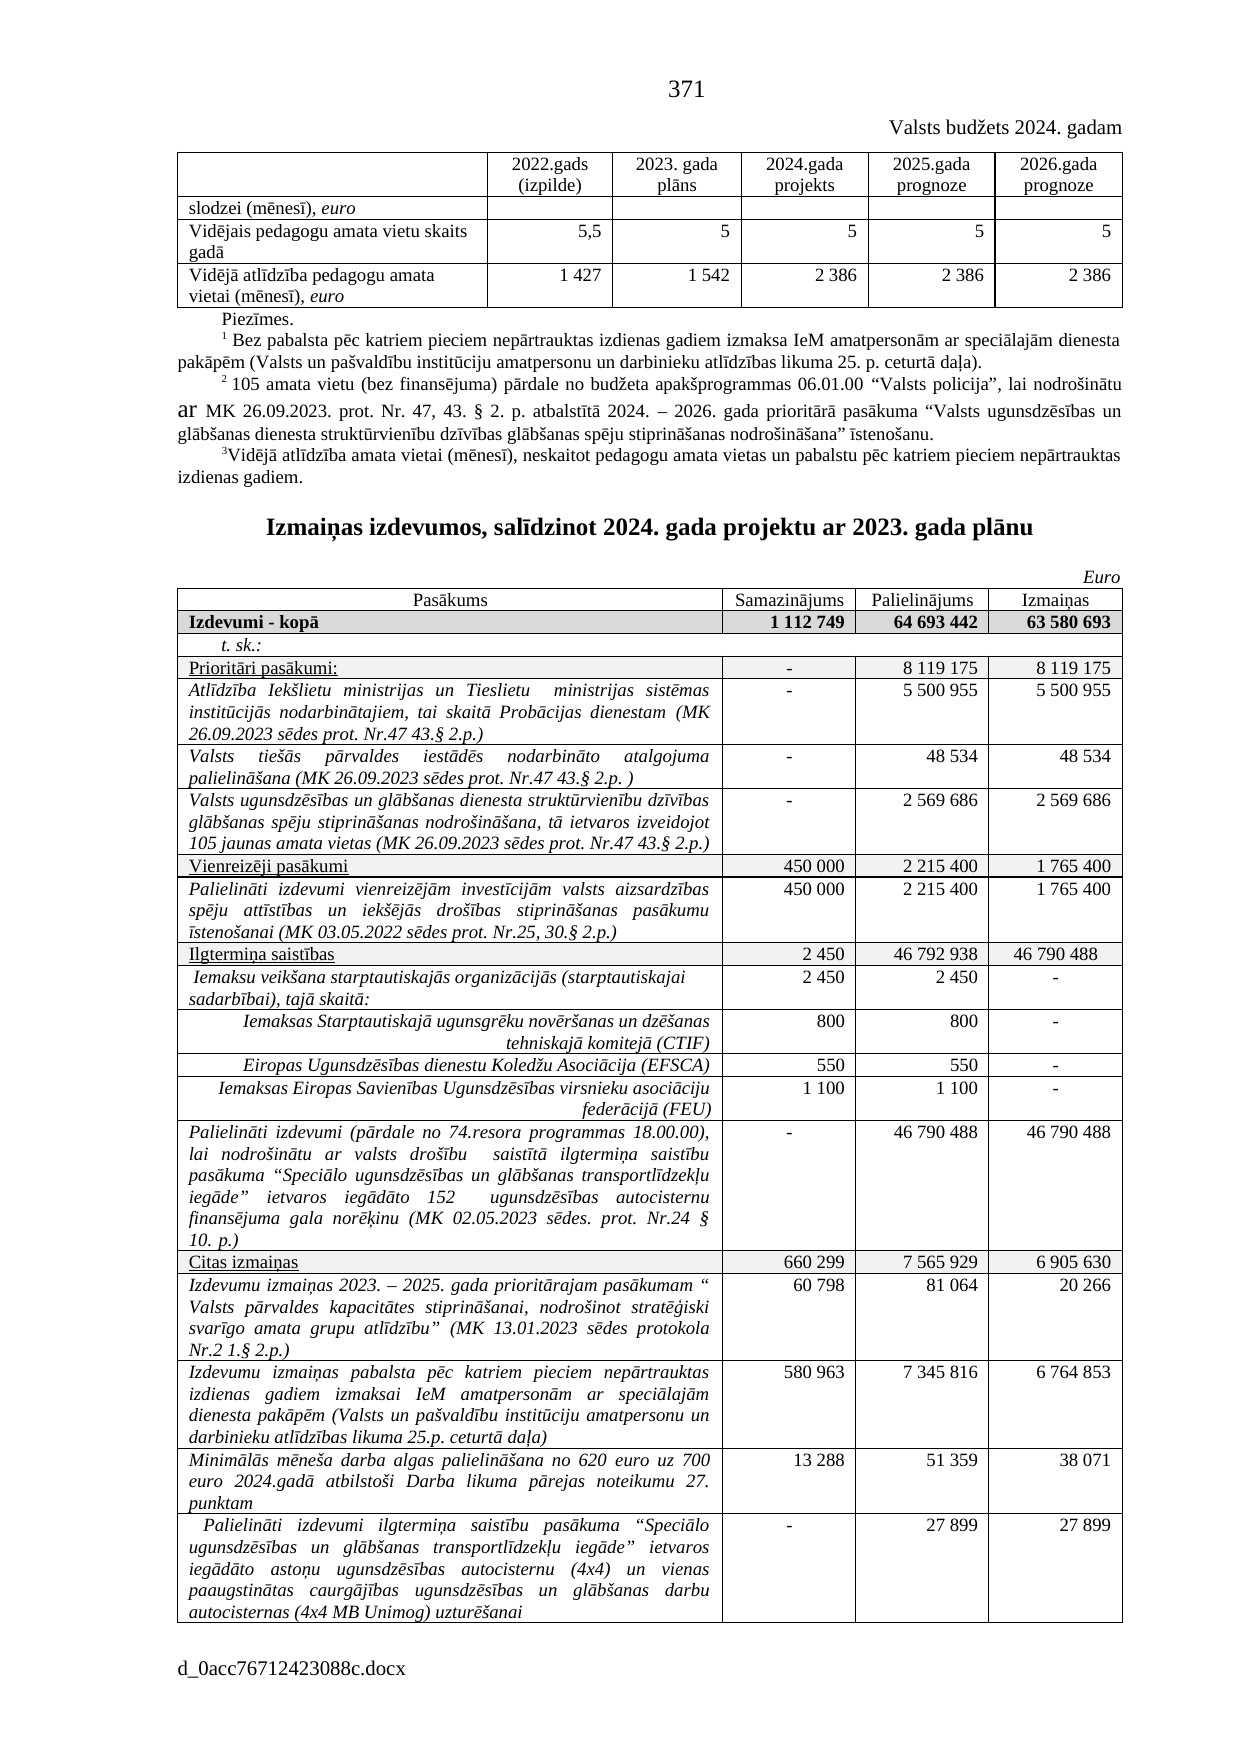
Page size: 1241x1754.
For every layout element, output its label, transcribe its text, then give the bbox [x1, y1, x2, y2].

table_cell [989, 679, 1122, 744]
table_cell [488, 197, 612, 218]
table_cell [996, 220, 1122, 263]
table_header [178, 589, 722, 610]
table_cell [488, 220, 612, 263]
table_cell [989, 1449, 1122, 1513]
text Piezīmes. [177, 308, 1122, 329]
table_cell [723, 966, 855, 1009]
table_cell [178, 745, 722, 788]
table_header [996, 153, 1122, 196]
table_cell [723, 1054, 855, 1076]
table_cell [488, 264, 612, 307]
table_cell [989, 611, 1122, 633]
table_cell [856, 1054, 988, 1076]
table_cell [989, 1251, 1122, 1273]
text 3Vidējā atlīdzība amata vietai (mēnesī), neskaitot pedagogu amata vietas un pabalstu pēc katriem pieciem nepārtrauktas izdienas gadiem. [177, 444, 1122, 487]
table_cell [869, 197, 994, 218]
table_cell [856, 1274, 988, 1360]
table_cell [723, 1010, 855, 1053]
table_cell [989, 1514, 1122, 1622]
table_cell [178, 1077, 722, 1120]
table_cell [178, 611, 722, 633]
text 2 105 amata vietu (bez finansējuma) pārdale no budžeta apakšprogrammas 06.01.00 “Valsts policija”, lai nodrošinātu ar MK 26.09.2023. prot. Nr. 47, 43. § 2. p. atbalstītā 2024. – 2026. gada prioritārā pasākuma “Valsts ugunsdzēsības un glābšanas dienesta struktūrvienību dzīvības glābšanas spēju stiprināšanas nodrošināšana” īstenošanu. [177, 372, 1122, 444]
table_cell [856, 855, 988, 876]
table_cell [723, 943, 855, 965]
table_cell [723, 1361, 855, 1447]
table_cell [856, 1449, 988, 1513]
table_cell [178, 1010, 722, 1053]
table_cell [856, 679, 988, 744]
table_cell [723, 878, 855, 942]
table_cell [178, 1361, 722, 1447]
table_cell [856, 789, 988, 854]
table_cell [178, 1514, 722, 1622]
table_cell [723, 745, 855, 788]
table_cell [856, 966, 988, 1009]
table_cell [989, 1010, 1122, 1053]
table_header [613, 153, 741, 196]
list Izmaiņas izdevumos, salīdzinot 2024. gada projektu ar 2023. gada plānu [177, 512, 1122, 541]
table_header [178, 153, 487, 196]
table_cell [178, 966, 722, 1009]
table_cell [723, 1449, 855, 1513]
text Euro [1002, 566, 1122, 588]
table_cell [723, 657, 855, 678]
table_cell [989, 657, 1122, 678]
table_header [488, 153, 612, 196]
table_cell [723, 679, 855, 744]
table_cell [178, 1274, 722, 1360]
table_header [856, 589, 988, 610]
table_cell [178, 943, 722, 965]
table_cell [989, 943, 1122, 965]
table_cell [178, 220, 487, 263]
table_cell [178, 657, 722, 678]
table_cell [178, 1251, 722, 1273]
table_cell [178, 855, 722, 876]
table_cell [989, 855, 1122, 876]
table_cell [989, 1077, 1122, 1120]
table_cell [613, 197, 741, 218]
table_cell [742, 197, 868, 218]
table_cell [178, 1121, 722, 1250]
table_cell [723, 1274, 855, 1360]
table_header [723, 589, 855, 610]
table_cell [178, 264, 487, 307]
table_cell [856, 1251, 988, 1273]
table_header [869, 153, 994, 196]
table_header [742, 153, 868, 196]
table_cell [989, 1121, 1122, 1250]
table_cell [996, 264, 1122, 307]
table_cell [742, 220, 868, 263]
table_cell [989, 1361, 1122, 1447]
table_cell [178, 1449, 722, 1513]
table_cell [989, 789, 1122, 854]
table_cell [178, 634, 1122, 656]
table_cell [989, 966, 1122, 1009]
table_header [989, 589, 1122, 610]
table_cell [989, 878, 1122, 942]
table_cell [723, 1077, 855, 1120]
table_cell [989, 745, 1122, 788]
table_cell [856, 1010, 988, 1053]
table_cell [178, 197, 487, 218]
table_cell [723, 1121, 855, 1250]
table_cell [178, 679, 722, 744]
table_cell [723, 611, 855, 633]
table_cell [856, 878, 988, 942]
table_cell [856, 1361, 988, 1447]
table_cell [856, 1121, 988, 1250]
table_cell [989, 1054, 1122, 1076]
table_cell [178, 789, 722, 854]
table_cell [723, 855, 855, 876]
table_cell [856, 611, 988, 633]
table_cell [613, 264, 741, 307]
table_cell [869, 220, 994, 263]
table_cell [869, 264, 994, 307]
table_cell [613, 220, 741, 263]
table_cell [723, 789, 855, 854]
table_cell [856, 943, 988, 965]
text 1 Bez pabalsta pēc katriem pieciem nepārtrauktas izdienas gadiem izmaksa IeM amatpersonām ar speciālajām dienesta pakāpēm (Valsts un pašvaldību institūciju amatpersonu un darbinieku atlīdzības likuma 25. p. ceturtā daļa). [177, 329, 1122, 372]
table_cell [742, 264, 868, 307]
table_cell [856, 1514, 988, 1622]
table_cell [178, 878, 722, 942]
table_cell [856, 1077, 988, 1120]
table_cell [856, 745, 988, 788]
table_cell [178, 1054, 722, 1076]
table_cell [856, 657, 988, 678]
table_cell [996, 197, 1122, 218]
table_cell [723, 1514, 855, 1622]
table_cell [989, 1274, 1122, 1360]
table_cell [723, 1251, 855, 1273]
